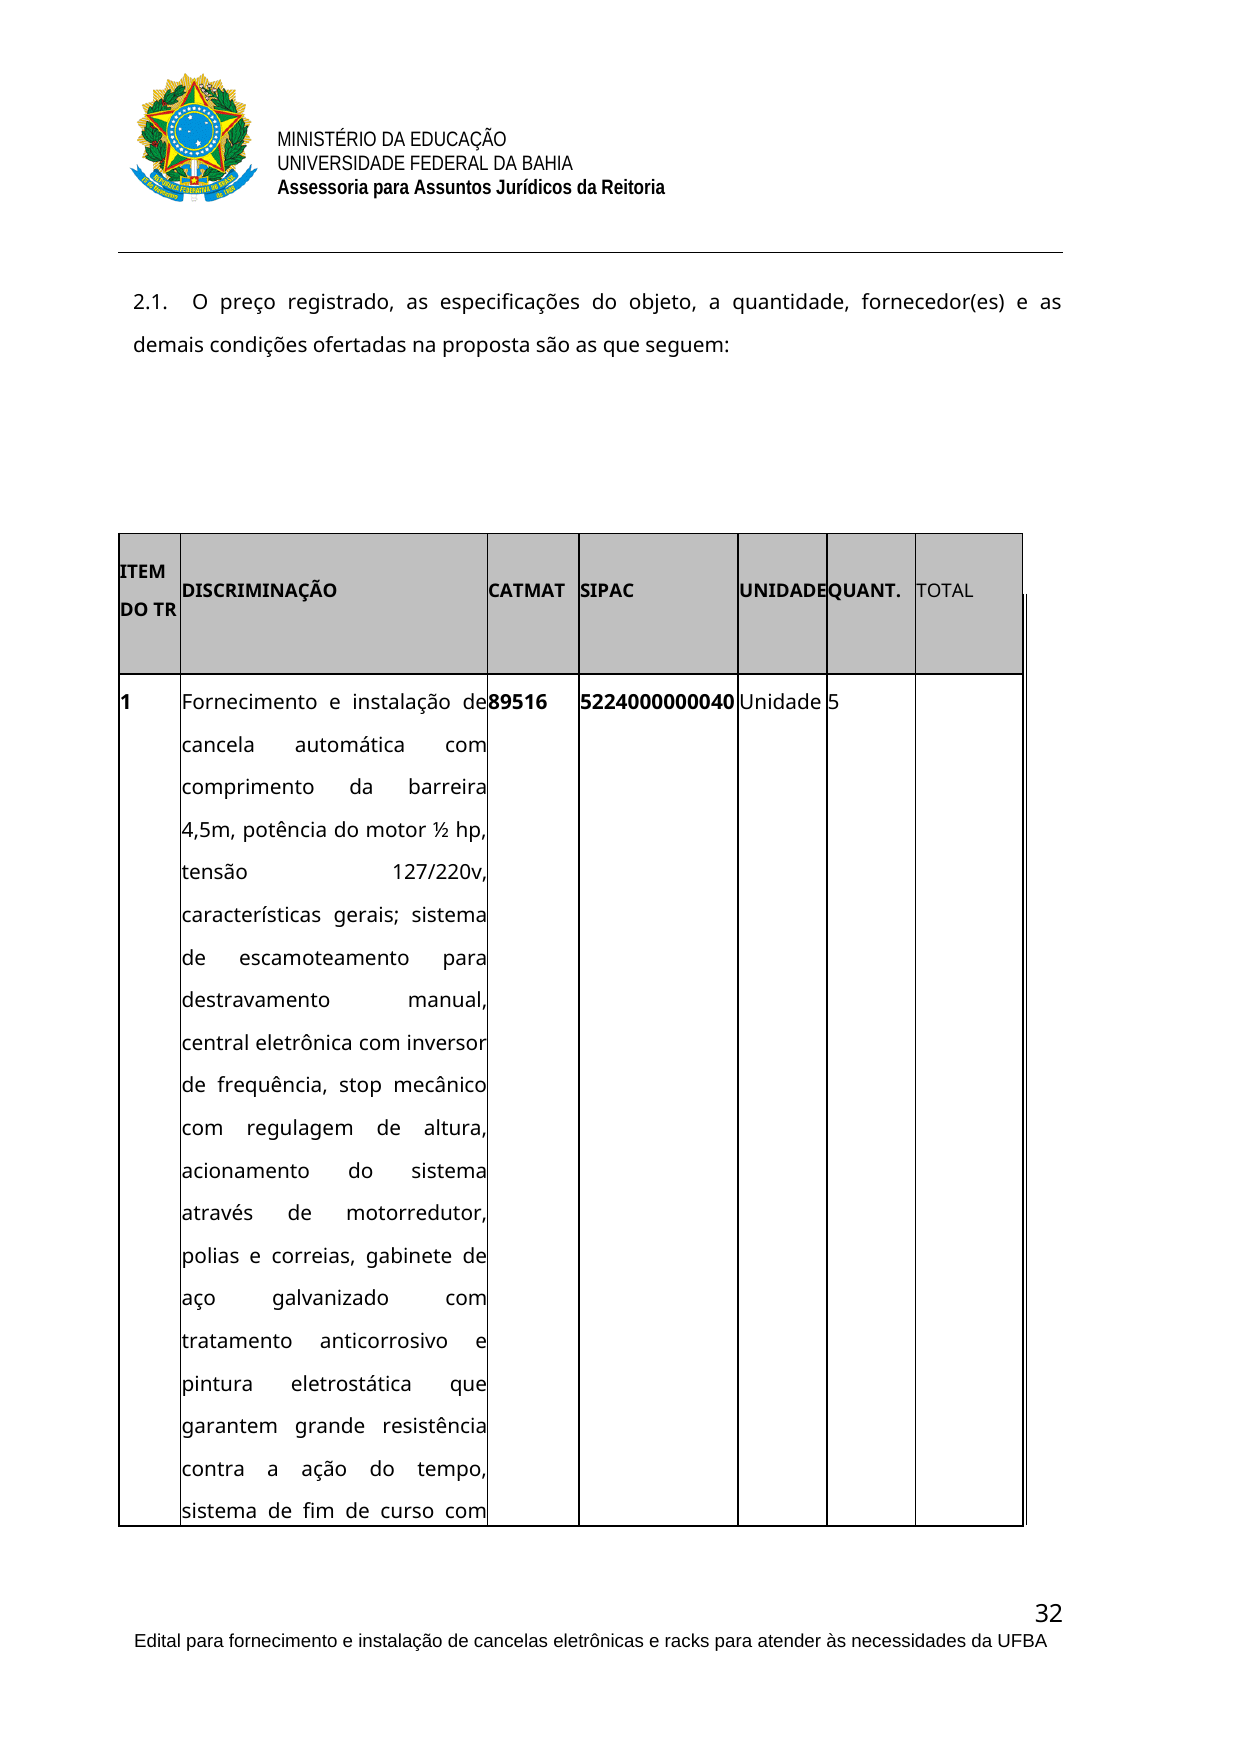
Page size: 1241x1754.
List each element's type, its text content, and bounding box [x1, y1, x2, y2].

picture [129, 73, 258, 202]
table_header CATMAT [488, 534, 578, 673]
table_header TOTAL [916, 534, 1022, 673]
table_header ITEM DO TR [120, 534, 180, 673]
table_header SIPAC [580, 534, 737, 673]
table_header DISCRIMINAÇÃO [181, 534, 487, 673]
table_cell 1 [120, 675, 180, 1525]
table_cell 5 [828, 675, 915, 1525]
table_cell Unidade [739, 675, 826, 1525]
table_header UNIDADE [739, 534, 826, 673]
table_cell 5224000000040 [580, 675, 737, 1525]
list O preço registrado, as especificações do objeto, a quantidade, fornecedor(es) e as demais condições ofertadas na proposta são as que seguem: [133, 287, 1063, 358]
table_cell 89516 [488, 675, 578, 1525]
table_cell [916, 675, 1022, 1525]
table_header QUANT. [828, 534, 915, 673]
